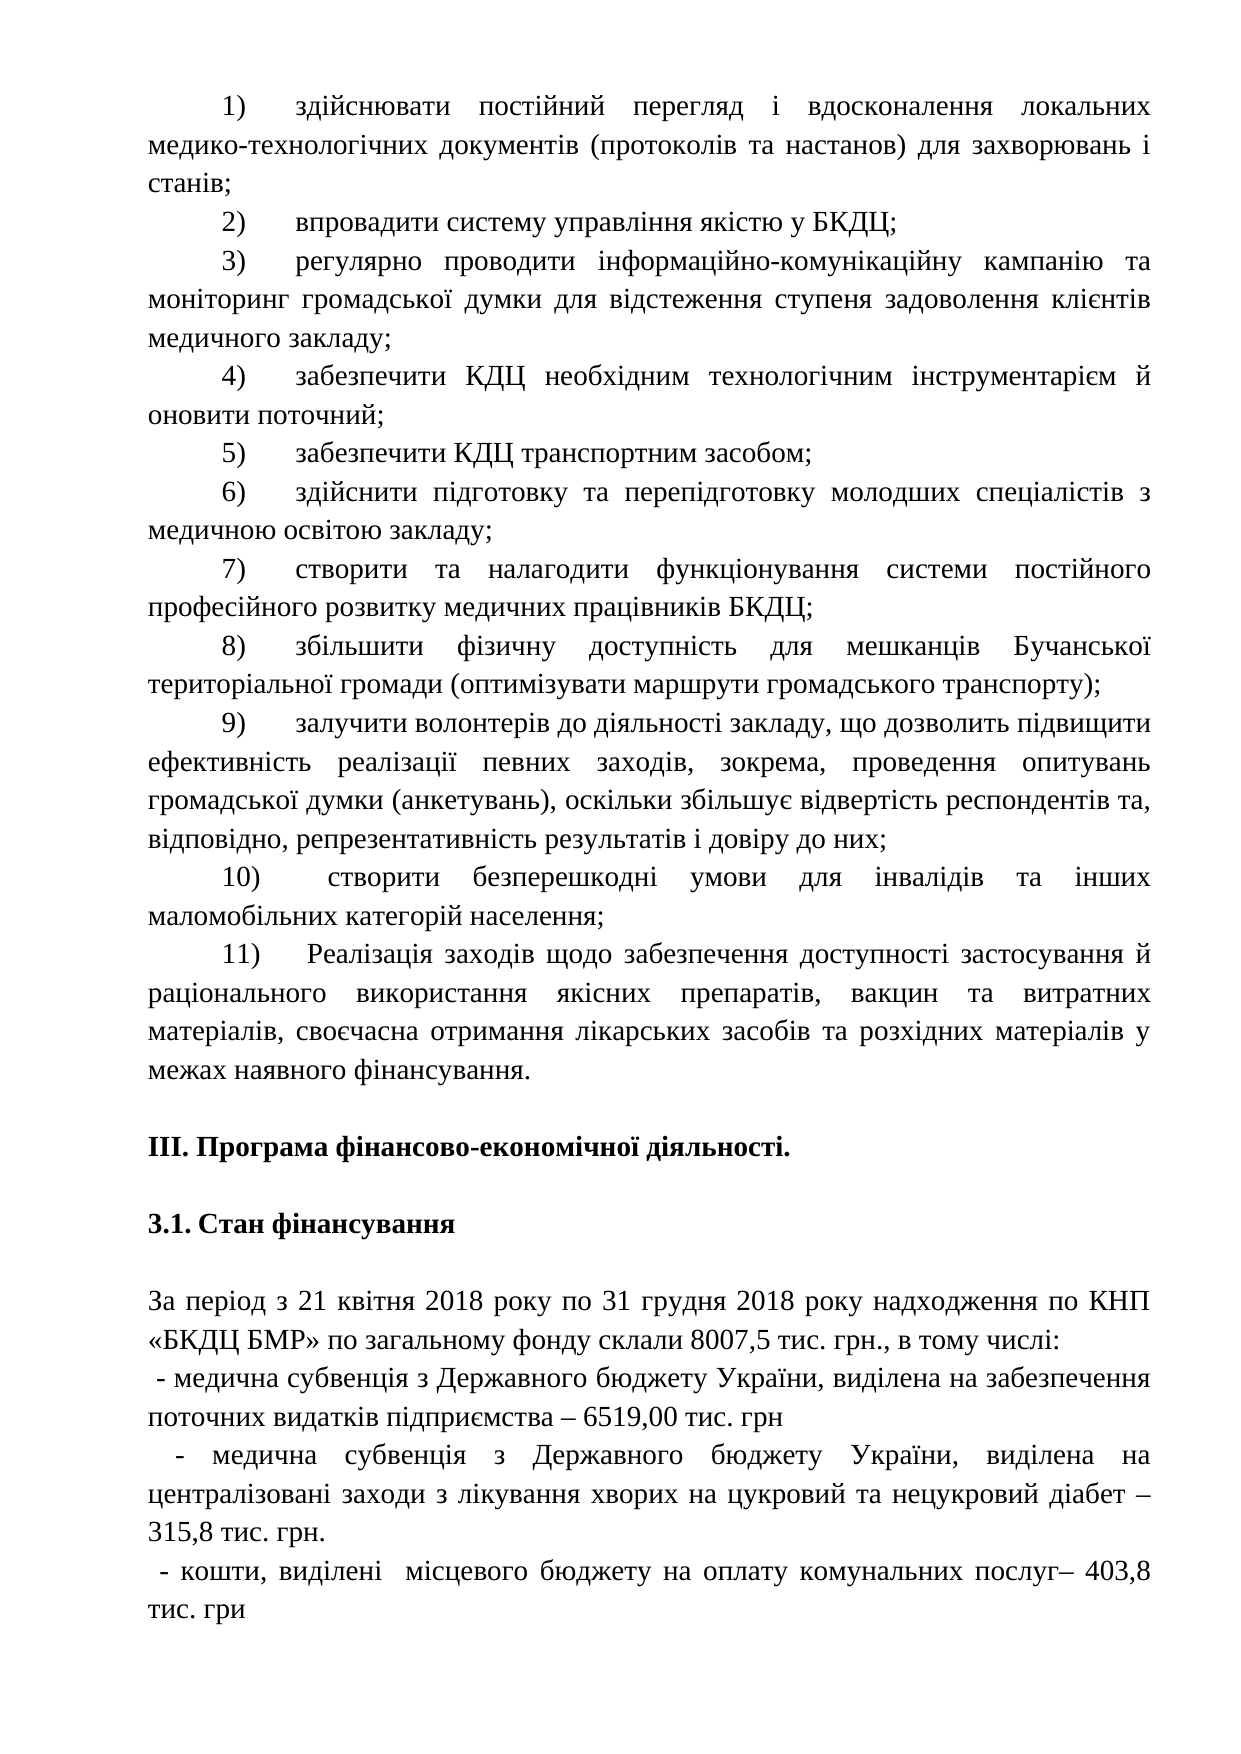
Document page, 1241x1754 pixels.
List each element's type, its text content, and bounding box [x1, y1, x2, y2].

text - медична субвенція з Державного бюджету України, виділена на централізовані заходи з лікування хворих на цукровий та нецукровий діабет – 315,8 тис. грн. [148, 1437, 1152, 1548]
list здійснювати постійний перегляд і вдосконалення локальних медико-технологічних документів (протоколів та настанов) для захворювань і станів; [148, 88, 1152, 199]
list Реалізація заходів щодо забезпечення доступності застосування й раціонального використання якісних препаратів, вакцин та витратних матеріалів, своєчасна отримання лікарських засобів та розхідних матеріалів у межах наявного фінансування. [148, 936, 1152, 1086]
list збільшити фізичну доступність для мешканців Бучанської територіальної громади (оптимізувати маршрути громадського транспорту); [148, 628, 1152, 700]
list забезпечити КДЦ транспортним засобом; [148, 435, 1152, 469]
list створити та налагодити функціонування системи постійного професійного розвитку медичних працівників БКДЦ; [148, 551, 1152, 623]
text - медична субвенція з Державного бюджету України, виділена на забезпечення поточних видатків підприємства – 6519,00 тис. грн [148, 1360, 1152, 1432]
list залучити волонтерів до діяльності закладу, що дозволить підвищити ефективність реалізації певних заходів, зокрема, проведення опитувань громадської думки (анкетувань), оскільки збільшує відвертість респондентів та, відповідно, репрезентативність результатів і довіру до них; [148, 705, 1152, 854]
list впровадити систему управління якістю у БКДЦ; [148, 204, 1152, 238]
list регулярно проводити інформаційно-комунікаційну кампанію та моніторинг громадської думки для відстеження ступеня задоволення клієнтів медичного закладу; [148, 243, 1152, 353]
text - кошти, виділені місцевого бюджету на оплату комунальних послуг– 403,8 тис. гри [148, 1553, 1152, 1625]
text За період з 21 квітня 2018 року по 31 грудня 2018 року надходження по КНП «БКДЦ БМР» по загальному фонду склали 8007,5 тис. грн., в тому числі: [148, 1283, 1152, 1355]
list створити безперешкодні умови для інвалідів та інших маломобільних категорій населення; [148, 859, 1152, 931]
text ІІІ. Програма фінансово-економічної діяльності. [148, 1129, 1152, 1163]
text 3.1. Стан фінансування [148, 1206, 1152, 1240]
list здійснити підготовку та перепідготовку молодших спеціалістів з медичною освітою закладу; [148, 474, 1152, 546]
list забезпечити КДЦ необхідним технологічним інструментарієм й оновити поточний; [148, 358, 1152, 430]
